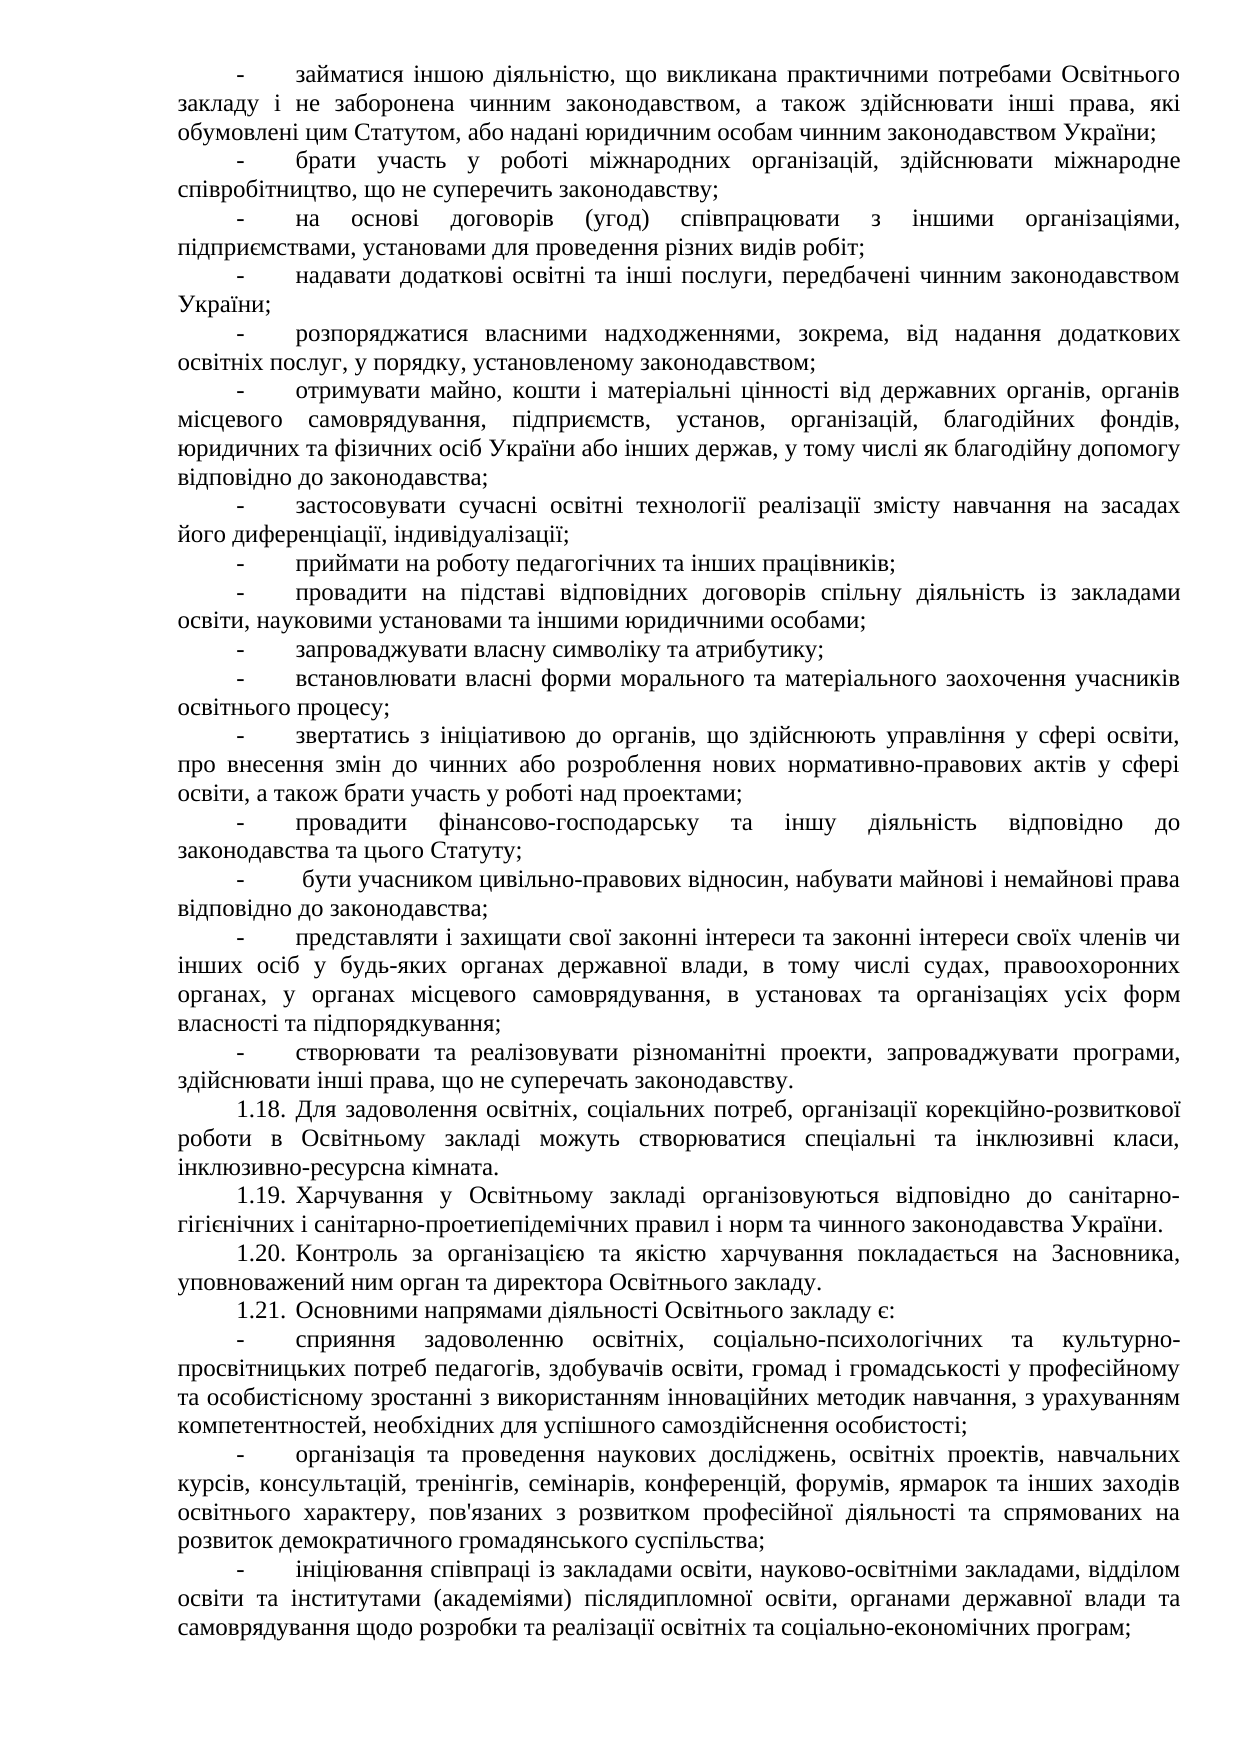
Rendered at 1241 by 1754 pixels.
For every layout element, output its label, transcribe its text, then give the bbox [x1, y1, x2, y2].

list сприяння задоволенню освітніх, соціально-психологічних та культурно-просвітницьких потреб педагогів, здобувачів освіти, громад і громадськості у професійному та особистісному зростанні з використанням інноваційних методик навчання, з урахуванням компетентностей, необхідних для успішного самоздійснення особистості; [177, 1324, 1181, 1439]
list ініціювання співпраці із закладами освіти, науково-освітніми закладами, відділом освіти та інститутами (академіями) післядипломної освіти, органами державної влади та самоврядування щодо розробки та реалізації освітніх та соціально-економічних програм; [177, 1554, 1181, 1640]
text 1.18. Для задоволення освітніх, соціальних потреб, організації корекційно-розвиткової роботи в Освітньому закладі можуть створюватися спеціальні та інклюзивні класи, інклюзивно-ресурсна кімната. [177, 1094, 1181, 1180]
text 1.19. Харчування у Освітньому закладі організовуються відповідно до санітарно-гігієнічних і санітарно-проетиепідемічних правил і норм та чинного законодавства України. [177, 1180, 1181, 1238]
list отримувати майно, кошти і матеріальні цінності від державних органів, органів місцевого самоврядування, підприємств, установ, організацій, благодійних фондів, юридичних та фізичних осіб України або інших держав, у тому числі як благодійну допомогу відповідно до законодавства; [177, 375, 1181, 490]
list звертатись з ініціативою до органів, що здійснюють управління у сфері освіти, про внесення змін до чинних або розроблення нових нормативно-правових актів у сфері освіти, а також брати участь у роботі над проектами; [177, 720, 1181, 807]
list створювати та реалізовувати різноманітні проекти, запроваджувати програми, здійснювати інші права, що не суперечать законодавству. [177, 1037, 1181, 1094]
list брати участь у роботі міжнародних організацій, здійснювати міжнародне співробітництво, що не суперечить законодавству; [177, 145, 1181, 203]
list провадити на підставі відповідних договорів спільну діяльність із закладами освіти, науковими установами та іншими юридичними особами; [177, 577, 1181, 634]
list на основі договорів (угод) співпрацювати з іншими організаціями, підприємствами, установами для проведення різних видів робіт; [177, 203, 1181, 260]
list займатися іншою діяльністю, що викликана практичними потребами Освітнього закладу і не заборонена чинним законодавством, а також здійснювати інші права, які обумовлені цим Статутом, або надані юридичним особам чинним законодавством України; [177, 59, 1181, 145]
list бути учасником цивільно-правових відносин, набувати майнові і немайнові права відповідно до законодавства; [177, 864, 1181, 922]
list розпоряджатися власними надходженнями, зокрема, від надання додаткових освітніх послуг, у порядку, установленому законодавством; [177, 318, 1181, 375]
text 1.21. Основними напрямами діяльності Освітнього закладу є: [177, 1295, 1181, 1324]
list приймати на роботу педагогічних та інших працівників; [177, 548, 1181, 577]
list організація та проведення наукових досліджень, освітніх проектів, навчальних курсів, консультацій, тренінгів, семінарів, конференцій, форумів, ярмарок та інших заходів освітнього характеру, пов'язаних з розвитком професійної діяльності та спрямованих на розвиток демократичного громадянського суспільства; [177, 1439, 1181, 1554]
list провадити фінансово-господарську та іншу діяльність відповідно до законодавства та цього Статуту; [177, 807, 1181, 864]
list встановлювати власні форми морального та матеріального заохочення учасників освітнього процесу; [177, 663, 1181, 720]
text 1.20. Контроль за організацією та якістю харчування покладається на Засновника, уповноважений ним орган та директора Освітнього закладу. [177, 1238, 1181, 1295]
list запроваджувати власну символіку та атрибутику; [177, 634, 1181, 663]
list застосовувати сучасні освітні технології реалізації змісту навчання на засадах його диференціації, індивідуалізації; [177, 490, 1181, 548]
list надавати додаткові освітні та інші послуги, передбачені чинним законодавством України; [177, 260, 1181, 318]
list представляти і захищати свої законні інтереси та законні інтереси своїх членів чи інших осіб у будь-яких органах державної влади, в тому числі судах, правоохоронних органах, у органах місцевого самоврядування, в установах та організаціях усіх форм власності та підпорядкування; [177, 922, 1181, 1037]
